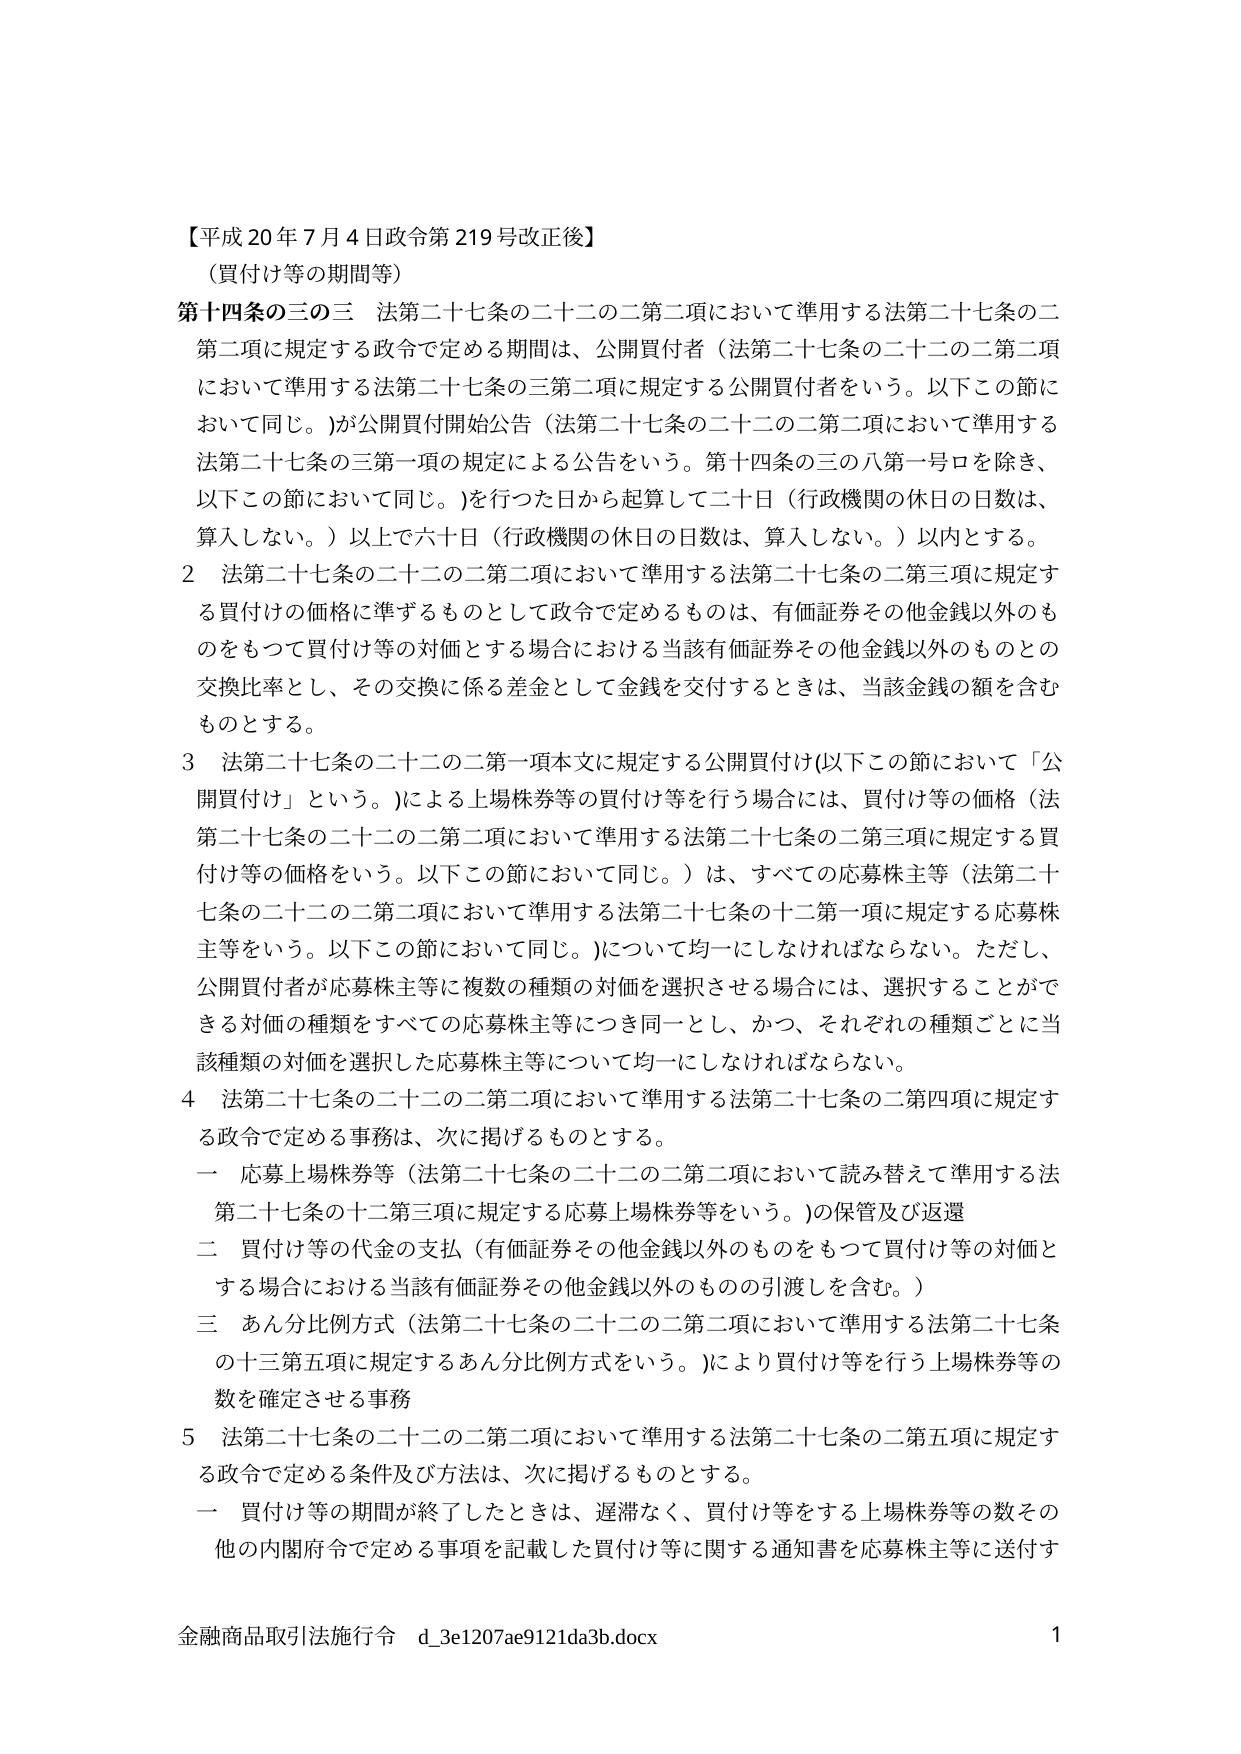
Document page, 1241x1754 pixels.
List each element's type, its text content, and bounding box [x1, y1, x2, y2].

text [196, 1492, 1063, 1567]
text ３ 法第二十七条の二十二の二第一項本文に規定する公開買付け(以下この節において「公開買付け」という。)による上場株券等の買付け等を行う場合には、買付け等の価格（法第二十七条の二十二の二第二項において準用する法第二十七条の二第三項に規定する買付け等の価格をいう。以下この節において同じ。）は、すべての応募株主等（法第二十七条の二十二の二第二項において準用する法第二十七条の十二第一項に規定する応募株主等をいう。以下この節において同じ。)について均一にしなければならない。ただし、公開買付者が応募株主等に複数の種類の対価を選択させる場合には、選択することができる対価の種類をすべての応募株主等につき同一とし、かつ、それぞれの種類ごとに当該種類の対価を選択した応募株主等について均一にしなければならない。 [177, 742, 1063, 1079]
text 三 あん分比例方式（法第二十七条の二十二の二第二項において準用する法第二十七条の十三第五項に規定するあん分比例方式をいう。)により買付け等を行う上場株券等の数を確定させる事務 [196, 1304, 1063, 1417]
text ５ 法第二十七条の二十二の二第二項において準用する法第二十七条の二第五項に規定する政令で定める条件及び方法は、次に掲げるものとする。 [177, 1417, 1063, 1492]
text （買付け等の期間等） [196, 254, 1063, 292]
text 二 買付け等の代金の支払（有価証券その他金銭以外のものをもつて買付け等の対価とする場合における当該有価証券その他金銭以外のものの引渡しを含む。） [196, 1229, 1063, 1304]
text ２ 法第二十七条の二十二の二第二項において準用する法第二十七条の二第三項に規定する買付けの価格に準ずるものとして政令で定めるものは、有価証券その他金銭以外のものをもつて買付け等の対価とする場合における当該有価証券その他金銭以外のものとの交換比率とし、その交換に係る差金として金銭を交付するときは、当該金銭の額を含むものとする。 [177, 554, 1063, 742]
text 【平成20年7月4日政令第219号改正後】 [177, 217, 1063, 254]
text ４ 法第二十七条の二十二の二第二項において準用する法第二十七条の二第四項に規定する政令で定める事務は、次に掲げるものとする。 [177, 1079, 1063, 1154]
text 第十四条の三の三 法第二十七条の二十二の二第二項において準用する法第二十七条の二第二項に規定する政令で定める期間は、公開買付者（法第二十七条の二十二の二第二項において準用する法第二十七条の三第二項に規定する公開買付者をいう。以下この節において同じ。)が公開買付開始公告（法第二十七条の二十二の二第二項において準用する法第二十七条の三第一項の規定による公告をいう。第十四条の三の八第一号ロを除き、以下この節において同じ。)を行つた日から起算して二十日（行政機関の休日の日数は、算入しない。）以上で六十日（行政機関の休日の日数は、算入しない。）以内とする。 [177, 292, 1063, 554]
text 一 応募上場株券等（法第二十七条の二十二の二第二項において読み替えて準用する法第二十七条の十二第三項に規定する応募上場株券等をいう。)の保管及び返還 [196, 1154, 1063, 1229]
